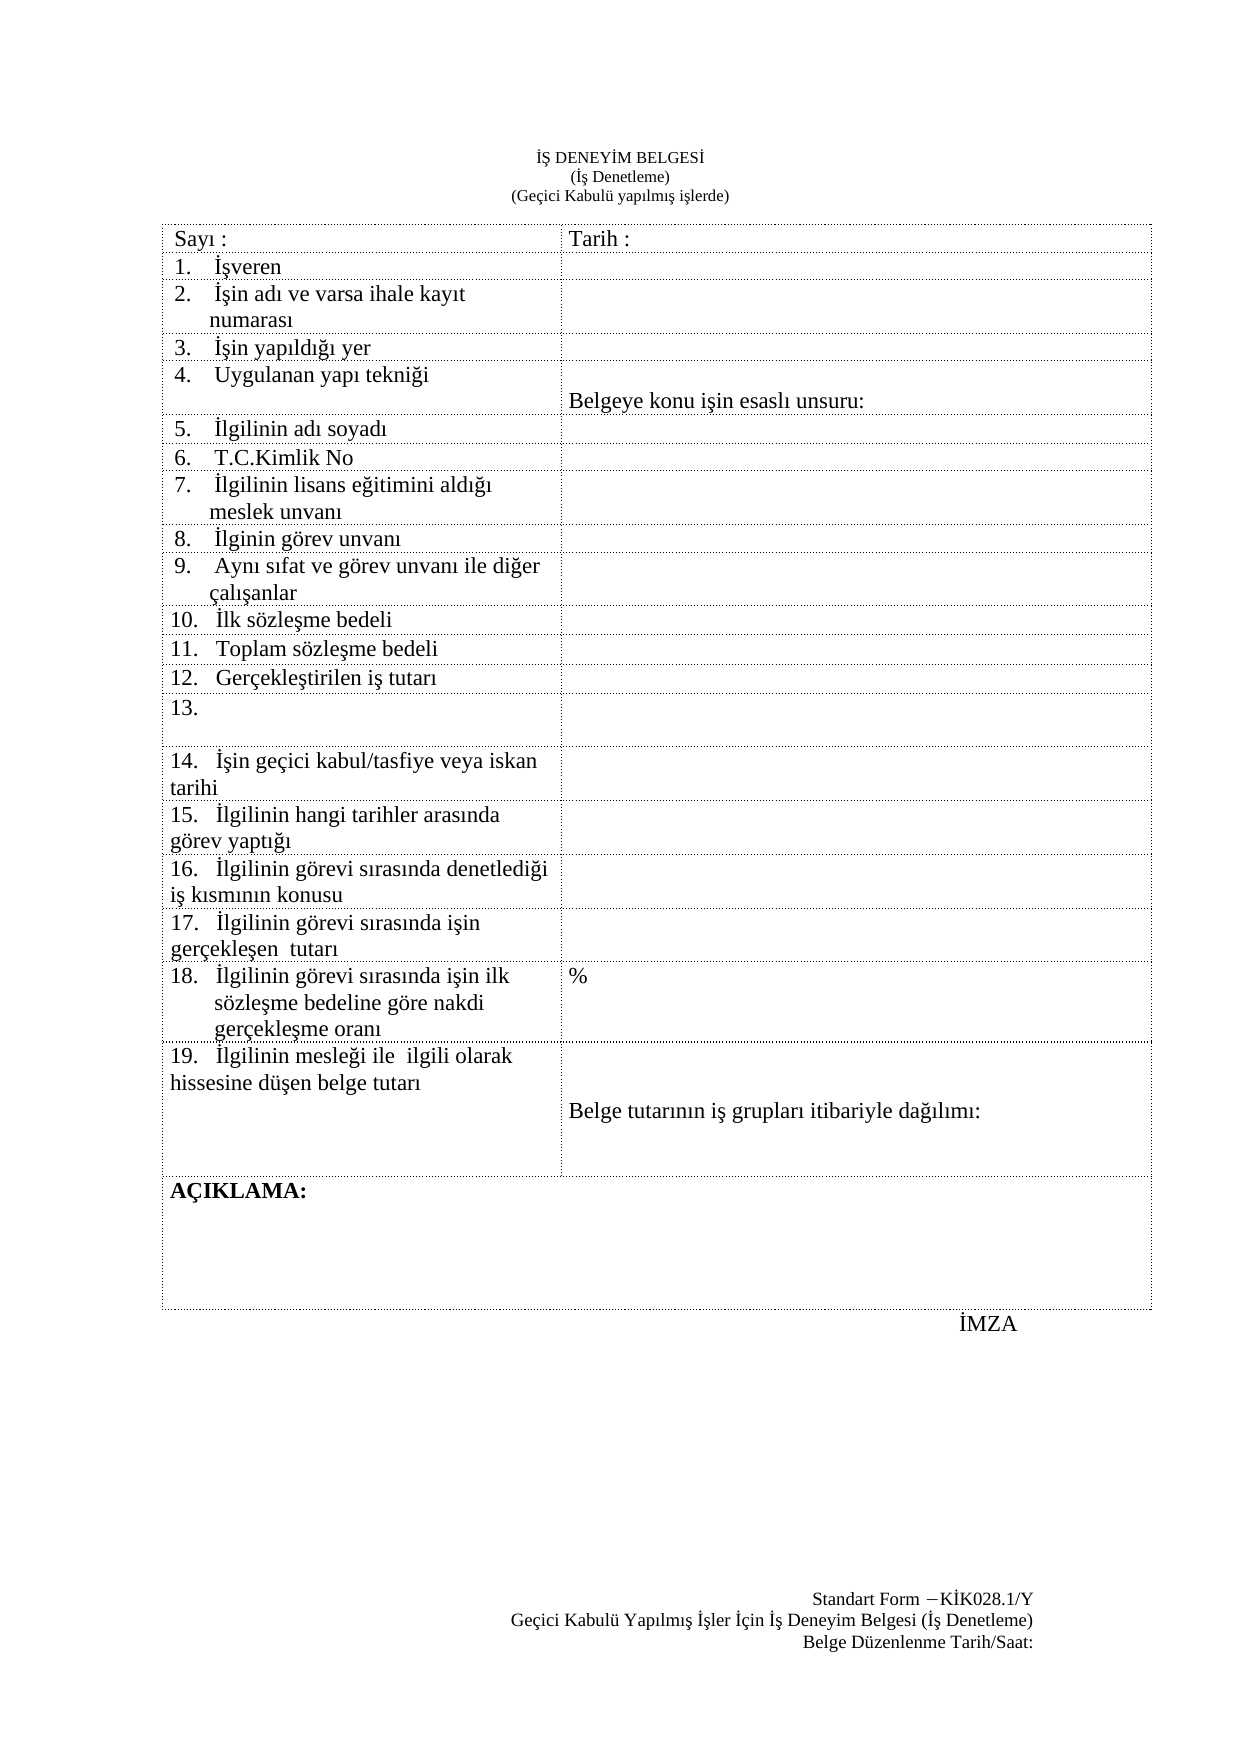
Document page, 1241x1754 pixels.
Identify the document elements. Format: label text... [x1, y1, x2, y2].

table_cell % [561, 961, 1152, 1041]
table_cell Belgeye konu işin esaslı unsuru: [561, 360, 1152, 414]
table_cell 19. İlgilinin mesleği ile ilgili olarak hissesine düşen belge tutarı [163, 1041, 561, 1176]
table_cell 5. İlgilinin adı soyadı [163, 414, 561, 443]
table_cell AÇIKLAMA: [163, 1176, 1152, 1309]
table_cell [561, 664, 1152, 692]
text İMZA [148, 1310, 1093, 1336]
table_cell [561, 414, 1152, 443]
table_cell 2. İşin adı ve varsa ihale kayıt numarası [163, 279, 561, 333]
table_cell 14. İşin geçici kabul/tasfiye veya iskan tarihi [163, 746, 561, 800]
table_cell [561, 800, 1152, 854]
table_cell 17. İlgilinin görevi sırasında işin gerçekleşen tutarı [163, 908, 561, 961]
table_cell 12. Gerçekleştirilen iş tutarı [163, 664, 561, 692]
table_cell [561, 333, 1152, 360]
table_cell 9. Aynı sıfat ve görev unvanı ile diğer çalışanlar [163, 552, 561, 605]
table_cell [561, 524, 1152, 552]
text (İş Denetleme) [148, 167, 1093, 186]
table_cell 6. T.C.Kimlik No [163, 443, 561, 470]
table_cell Belge tutarının iş grupları itibariyle dağılımı: [561, 1041, 1152, 1176]
table_cell [561, 908, 1152, 961]
table_cell 3. İşin yapıldığı yer [163, 333, 561, 360]
table_cell 8. İlginin görev unvanı [163, 524, 561, 552]
table_header Tarih : [561, 224, 1152, 252]
table_cell [561, 552, 1152, 605]
table_cell 11. Toplam sözleşme bedeli [163, 634, 561, 663]
table_cell 13. [163, 693, 561, 746]
table_cell 1. İşveren [163, 252, 561, 279]
table_cell [561, 746, 1152, 800]
table_cell 15. İlgilinin hangi tarihler arasında görev yaptığı [163, 800, 561, 854]
table_cell [561, 470, 1152, 524]
table_cell [561, 443, 1152, 470]
table_cell 4. Uygulanan yapı tekniği [163, 360, 561, 414]
table_cell 7. İlgilinin lisans eğitimini aldığı meslek unvanı [163, 470, 561, 524]
table_cell 10. İlk sözleşme bedeli [163, 605, 561, 634]
text (Geçici Kabulü yapılmış işlerde) [148, 186, 1093, 205]
table_cell 16. İlgilinin görevi sırasında denetlediği iş kısmının konusu [163, 854, 561, 907]
table_cell [561, 854, 1152, 907]
table_cell [561, 634, 1152, 663]
table_cell [561, 693, 1152, 746]
table_cell [561, 252, 1152, 279]
text İŞ DENEYİM BELGESİ [148, 148, 1093, 167]
table_cell [561, 279, 1152, 333]
table_cell 18. İlgilinin görevi sırasında işin ilk sözleşme bedeline göre nakdi gerçekleşme oranı [163, 961, 561, 1041]
table_header Sayı : [163, 224, 561, 252]
table_cell [561, 605, 1152, 634]
